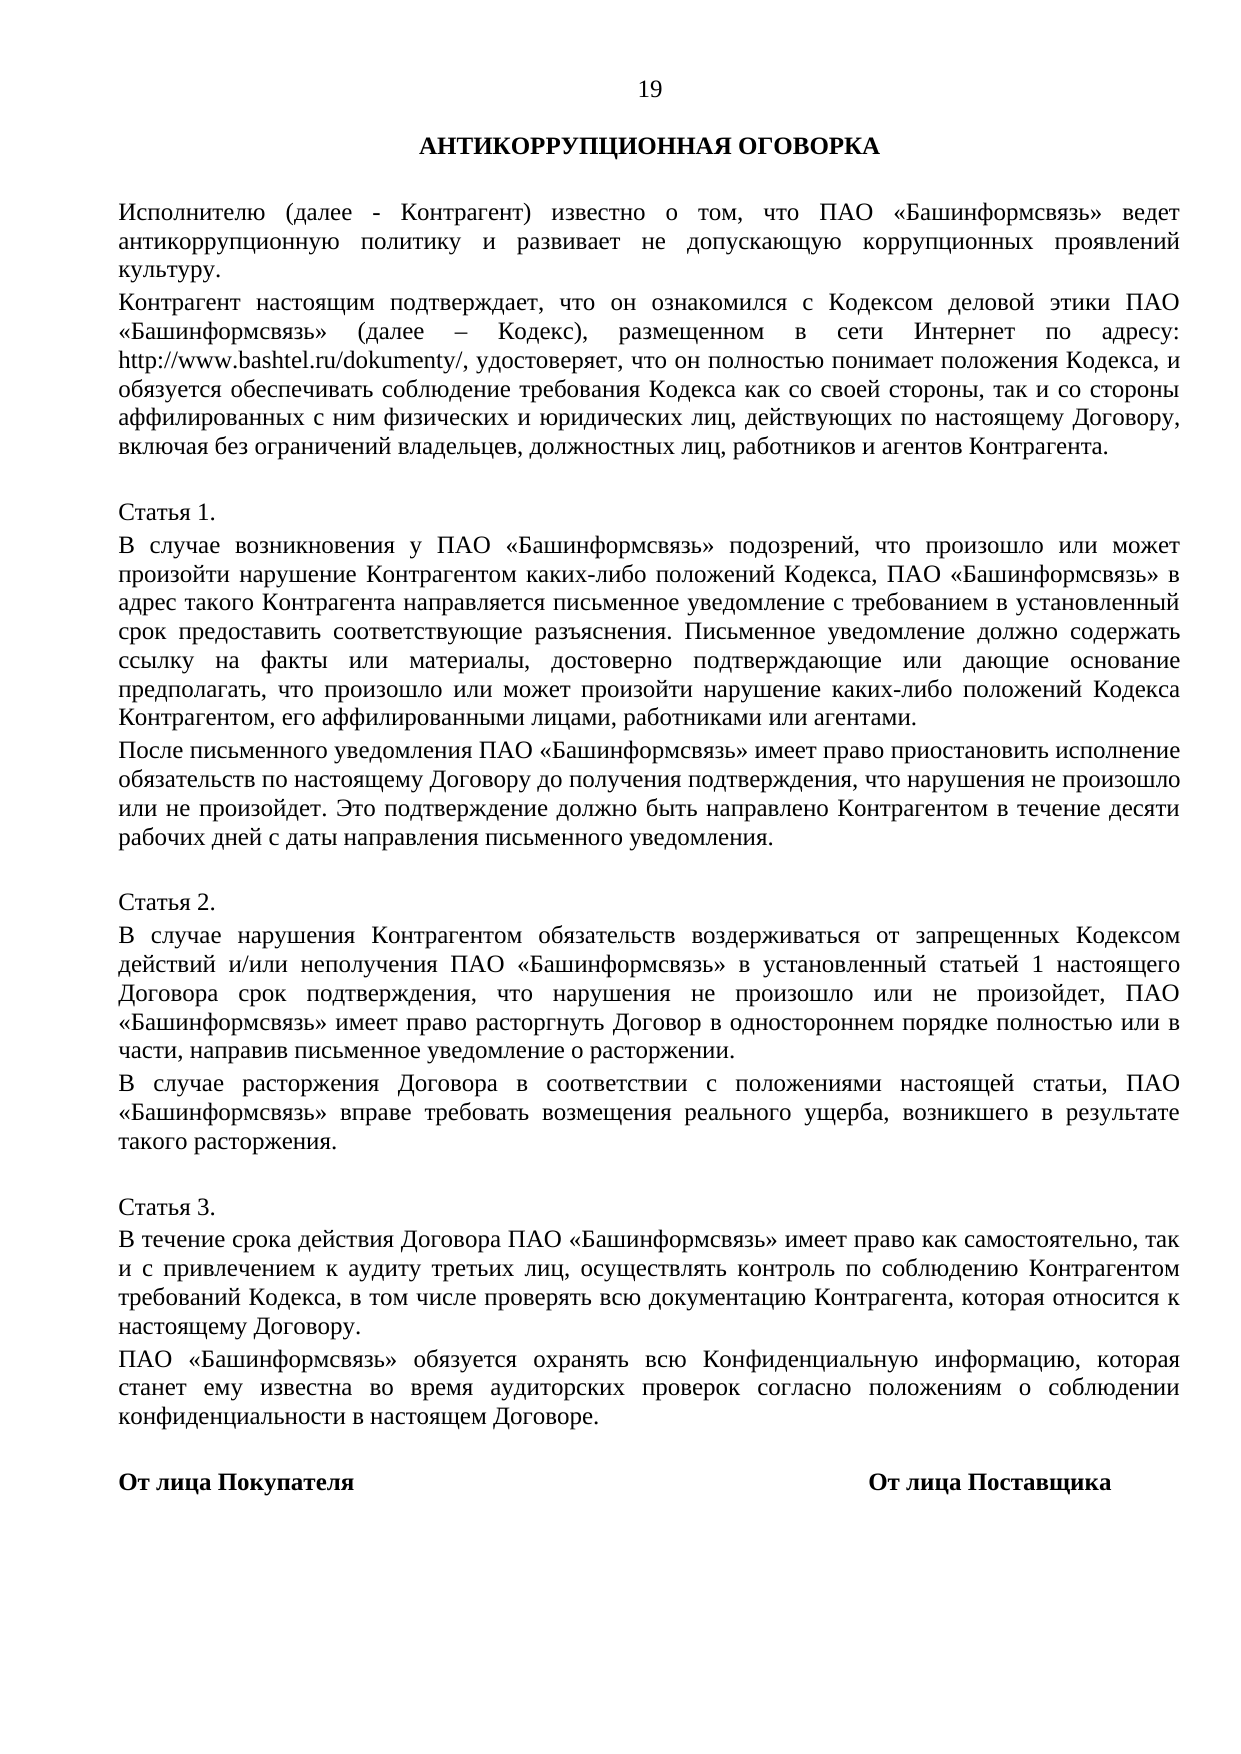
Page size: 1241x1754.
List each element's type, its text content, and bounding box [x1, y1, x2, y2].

text Статья 3. [118, 1192, 1181, 1220]
text Статья 2. [118, 887, 1181, 916]
text В случае расторжения Договора в соответствии с положениями настоящей статьи, ПАО «Башинформсвязь» вправе требовать возмещения реального ущерба, возникшего в результате такого расторжения. [118, 1068, 1181, 1154]
text От лица Покупателя От лица Поставщика [118, 1467, 1181, 1496]
text ПАО «Башинформсвязь» обязуется охранять всю Конфиденциальную информацию, которая станет ему известна во время аудиторских проверок согласно положениям о соблюдении конфиденциальности в настоящем Договоре. [118, 1344, 1181, 1430]
text После письменного уведомления ПАО «Башинформсвязь» имеет право приостановить исполнение обязательств по настоящему Договору до получения подтверждения, что нарушения не произошло или не произойдет. Это подтверждение должно быть направлено Контрагентом в течение десяти рабочих дней с даты направления письменного уведомления. [118, 735, 1181, 850]
text В течение срока действия Договора ПАО «Башинформсвязь» имеет право как самостоятельно, так и с привлечением к аудиту третьих лиц, осуществлять контроль по соблюдению Контрагентом требований Кодекса, в том числе проверять всю документацию Контрагента, которая относится к настоящему Договору. [118, 1224, 1181, 1339]
text В случае возникновения у ПАО «Башинформсвязь» подозрений, что произошло или может произойти нарушение Контрагентом каких-либо положений Кодекса, ПАО «Башинформсвязь» в адрес такого Контрагента направляется письменное уведомление с требованием в установленный срок предоставить соответствующие разъяснения. Письменное уведомление должно содержать ссылку на факты или материалы, достоверно подтверждающие или дающие основание предполагать, что произошло или может произойти нарушение каких-либо положений Кодекса Контрагентом, его аффилированными лицами, работниками или агентами. [118, 530, 1181, 731]
text Контрагент настоящим подтверждает, что он ознакомился с Кодексом деловой этики ПАО «Башинформсвязь» (далее – Кодекс), размещенном в сети Интернет по адресу: http://www.bashtel.ru/dokumenty/, удостоверяет, что он полностью понимает положения Кодекса, и обязуется обеспечивать соблюдение требования Кодекса как со своей стороны, так и со стороны аффилированных с ним физических и юридических лиц, действующих по настоящему Договору, включая без ограничений владельцев, должностных лиц, работников и агентов Контрагента. [118, 287, 1181, 460]
text АНТИКОРРУПЦИОННАЯ ОГОВОРКА [118, 131, 1181, 160]
text В случае нарушения Контрагентом обязательств воздерживаться от запрещенных Кодексом действий и/или неполучения ПАО «Башинформсвязь» в установленный статьей 1 настоящего Договора срок подтверждения, что нарушения не произошло или не произойдет, ПАО «Башинформсвязь» имеет право расторгнуть Договор в одностороннем порядке полностью или в части, направив письменное уведомление о расторжении. [118, 920, 1181, 1064]
text Статья 1. [118, 497, 1181, 526]
text Исполнителю (далее - Контрагент) известно о том, что ПАО «Башинформсвязь» ведет антикоррупционную политику и развивает не допускающую коррупционных проявлений культуру. [118, 197, 1181, 283]
